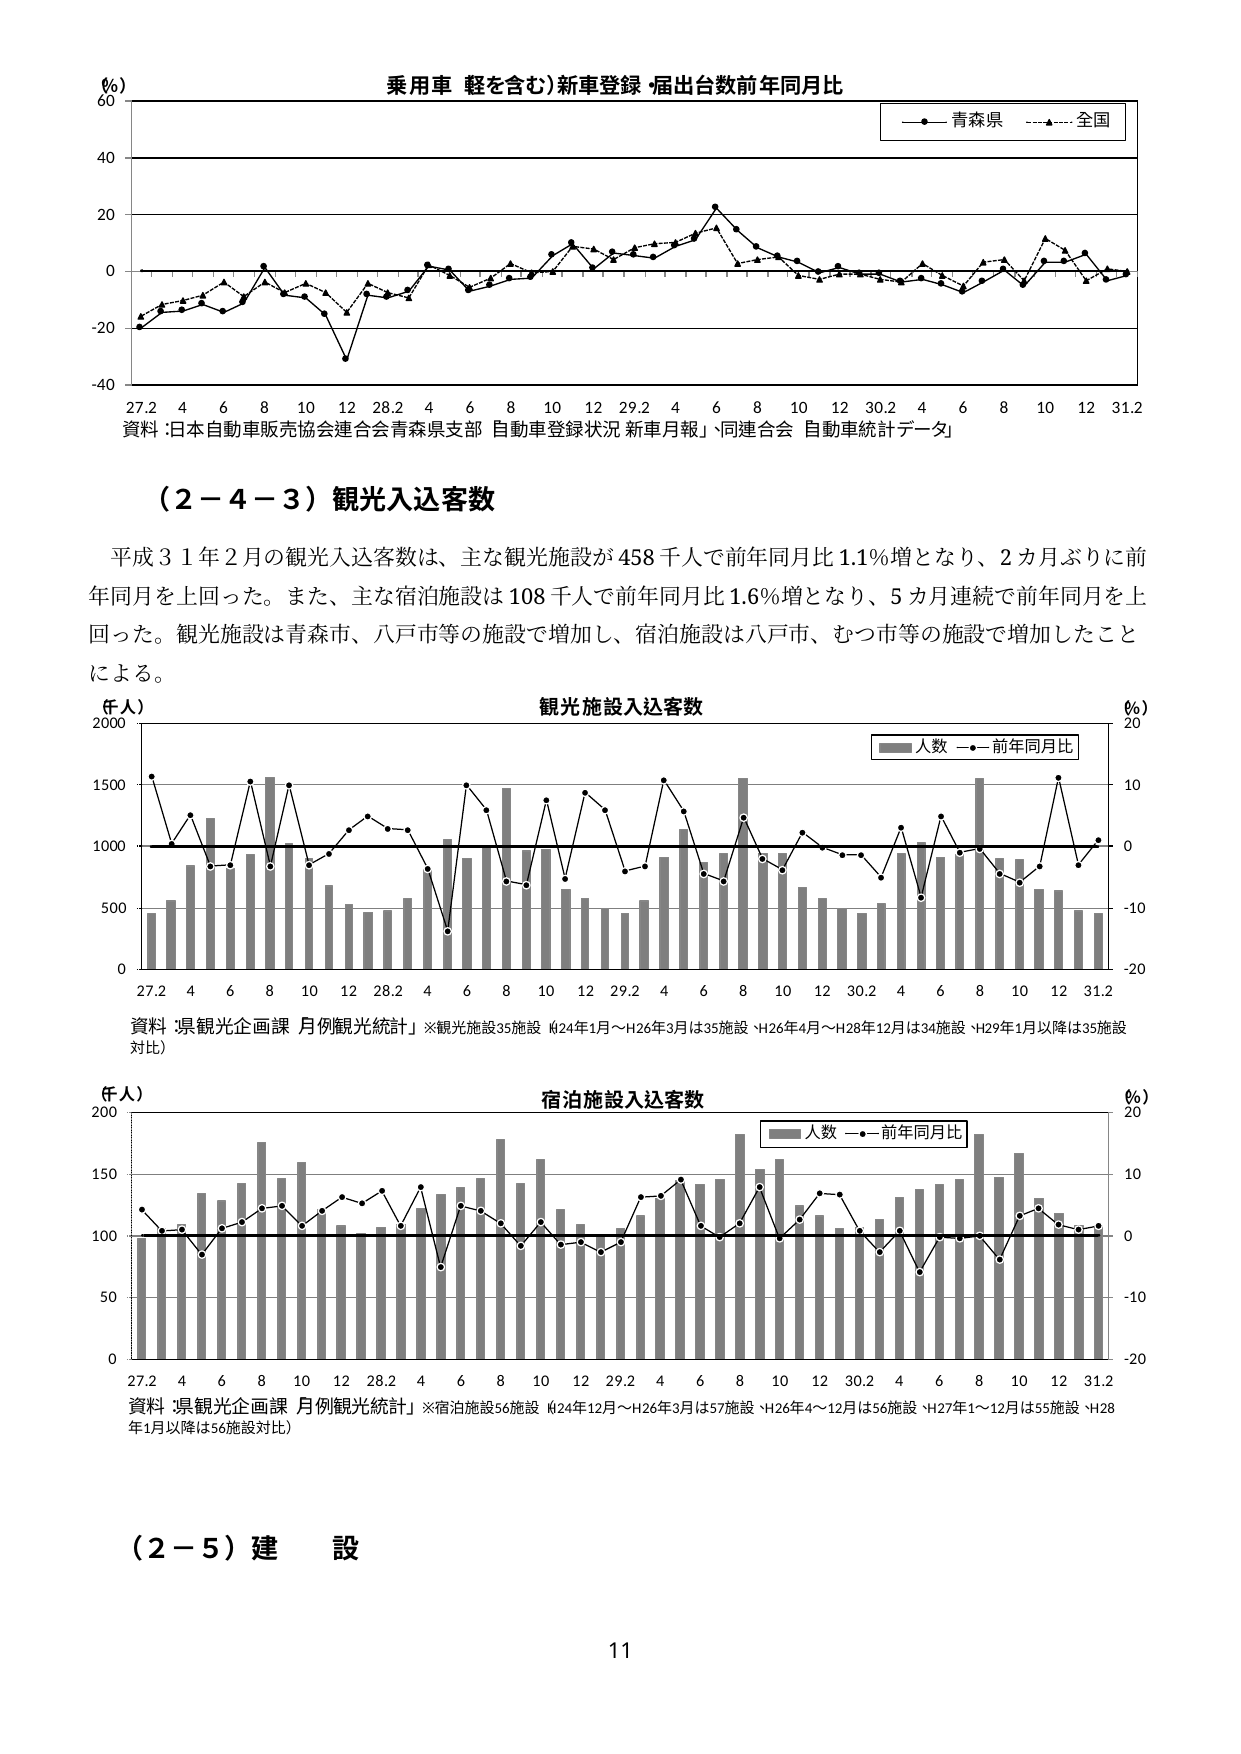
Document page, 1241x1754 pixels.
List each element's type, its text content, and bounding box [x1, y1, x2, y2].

text （２－４－３）観光入込客数 [89, 459, 1152, 536]
text 平成３１年２月の観光入込客数は、主な観光施設が458千人で前年同月比1.1％増となり、2カ月ぶりに前年同月を上回った。また、主な宿泊施設は108千人で前年同月比1.6％増となり、5カ月連続で前年同月を上回った。観光施設は青森市、八戸市等の施設で増加し、宿泊施設は八戸市、むつ市等の施設で増加したことによる。 [89, 536, 1152, 692]
text （２－５）建 設 [89, 1508, 1152, 1585]
